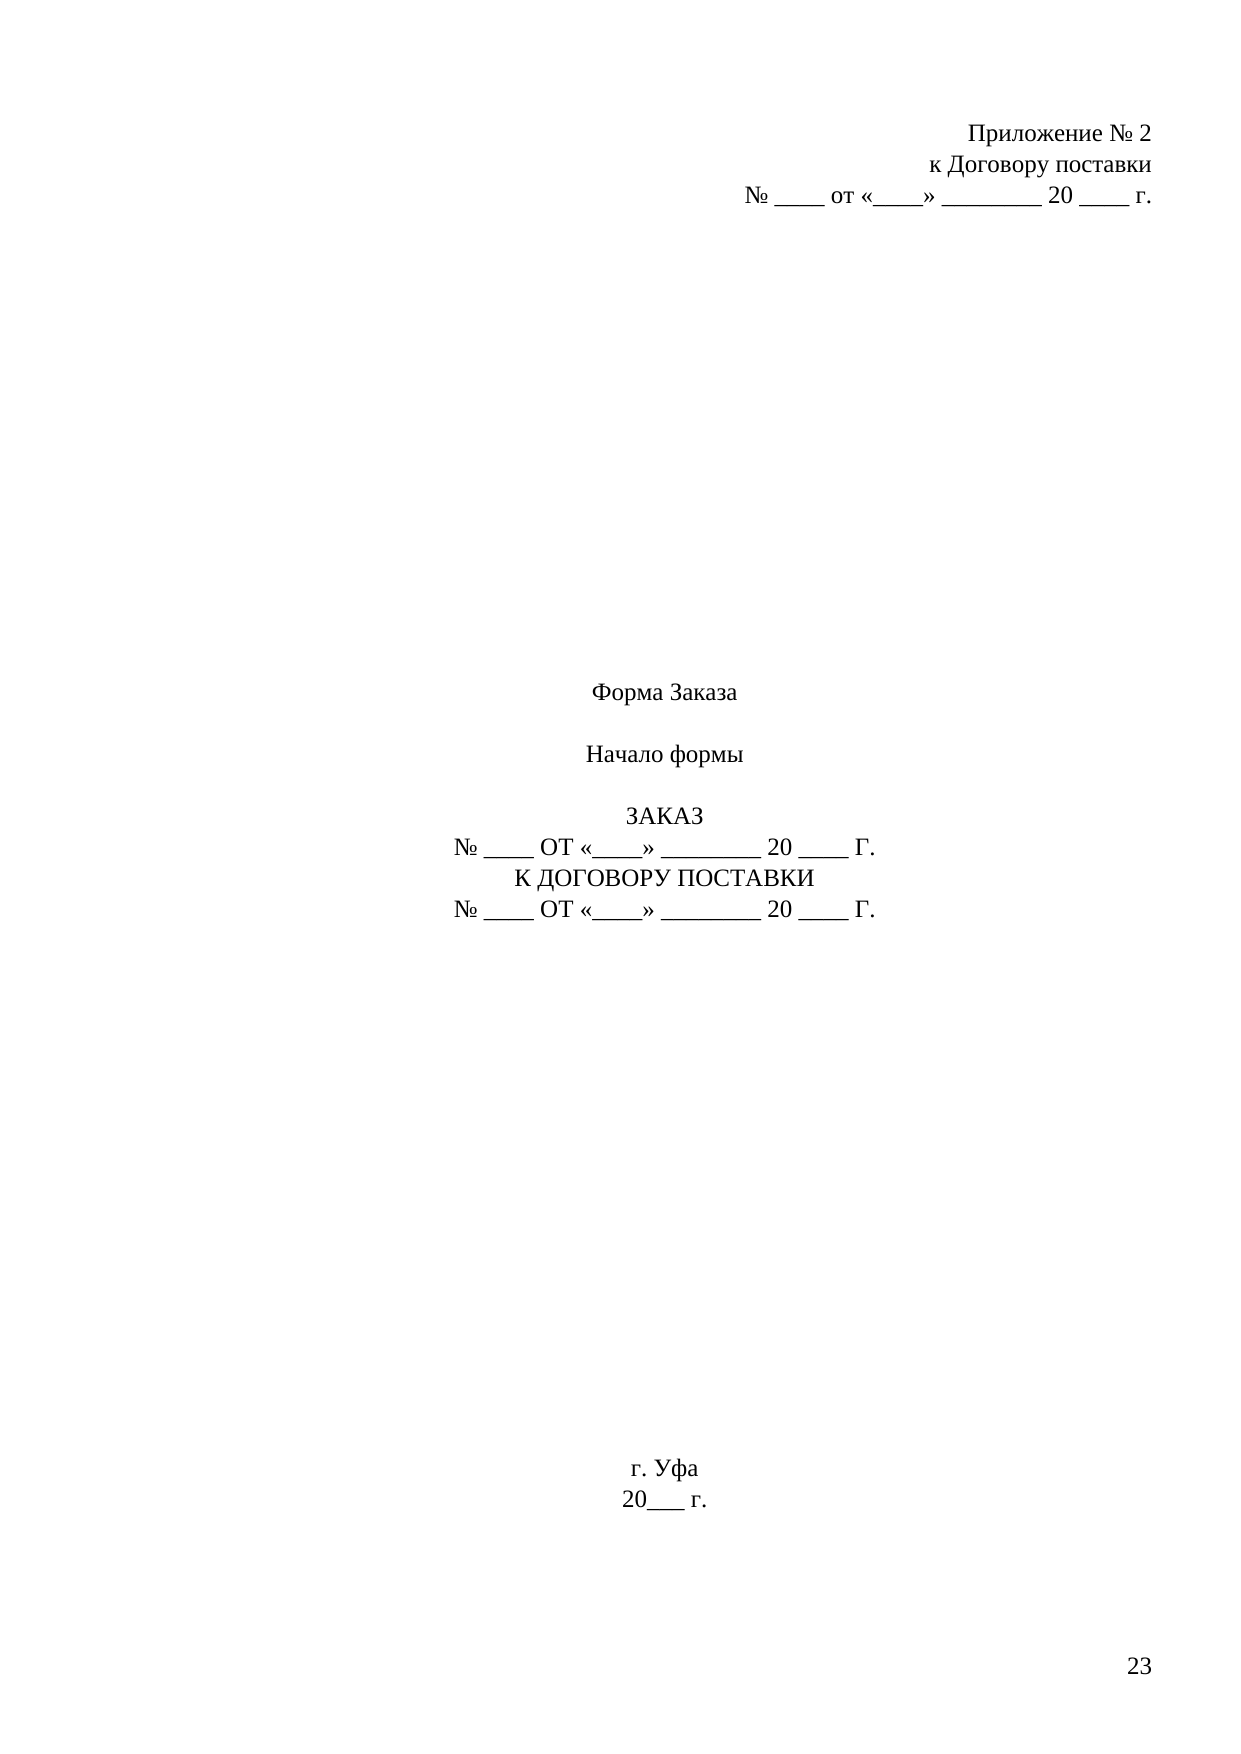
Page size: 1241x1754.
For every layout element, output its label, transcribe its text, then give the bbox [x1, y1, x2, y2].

text К ДОГОВОРУ ПОСТАВКИ [177, 863, 1152, 892]
text № ____ ОТ «____» ________ 20 ____ Г. [177, 832, 1152, 861]
text Приложение № 2 [177, 118, 1152, 147]
text № ____ от «____» ________ 20 ____ г. [177, 180, 1152, 209]
text г. Уфа [177, 1453, 1152, 1482]
text 20___ г. [177, 1484, 1152, 1513]
text Начало формы [177, 739, 1152, 768]
text Форма Заказа [177, 677, 1152, 706]
text ЗАКАЗ [177, 801, 1152, 830]
text к Договору поставки [177, 149, 1152, 178]
text № ____ ОТ «____» ________ 20 ____ Г. [177, 894, 1152, 923]
